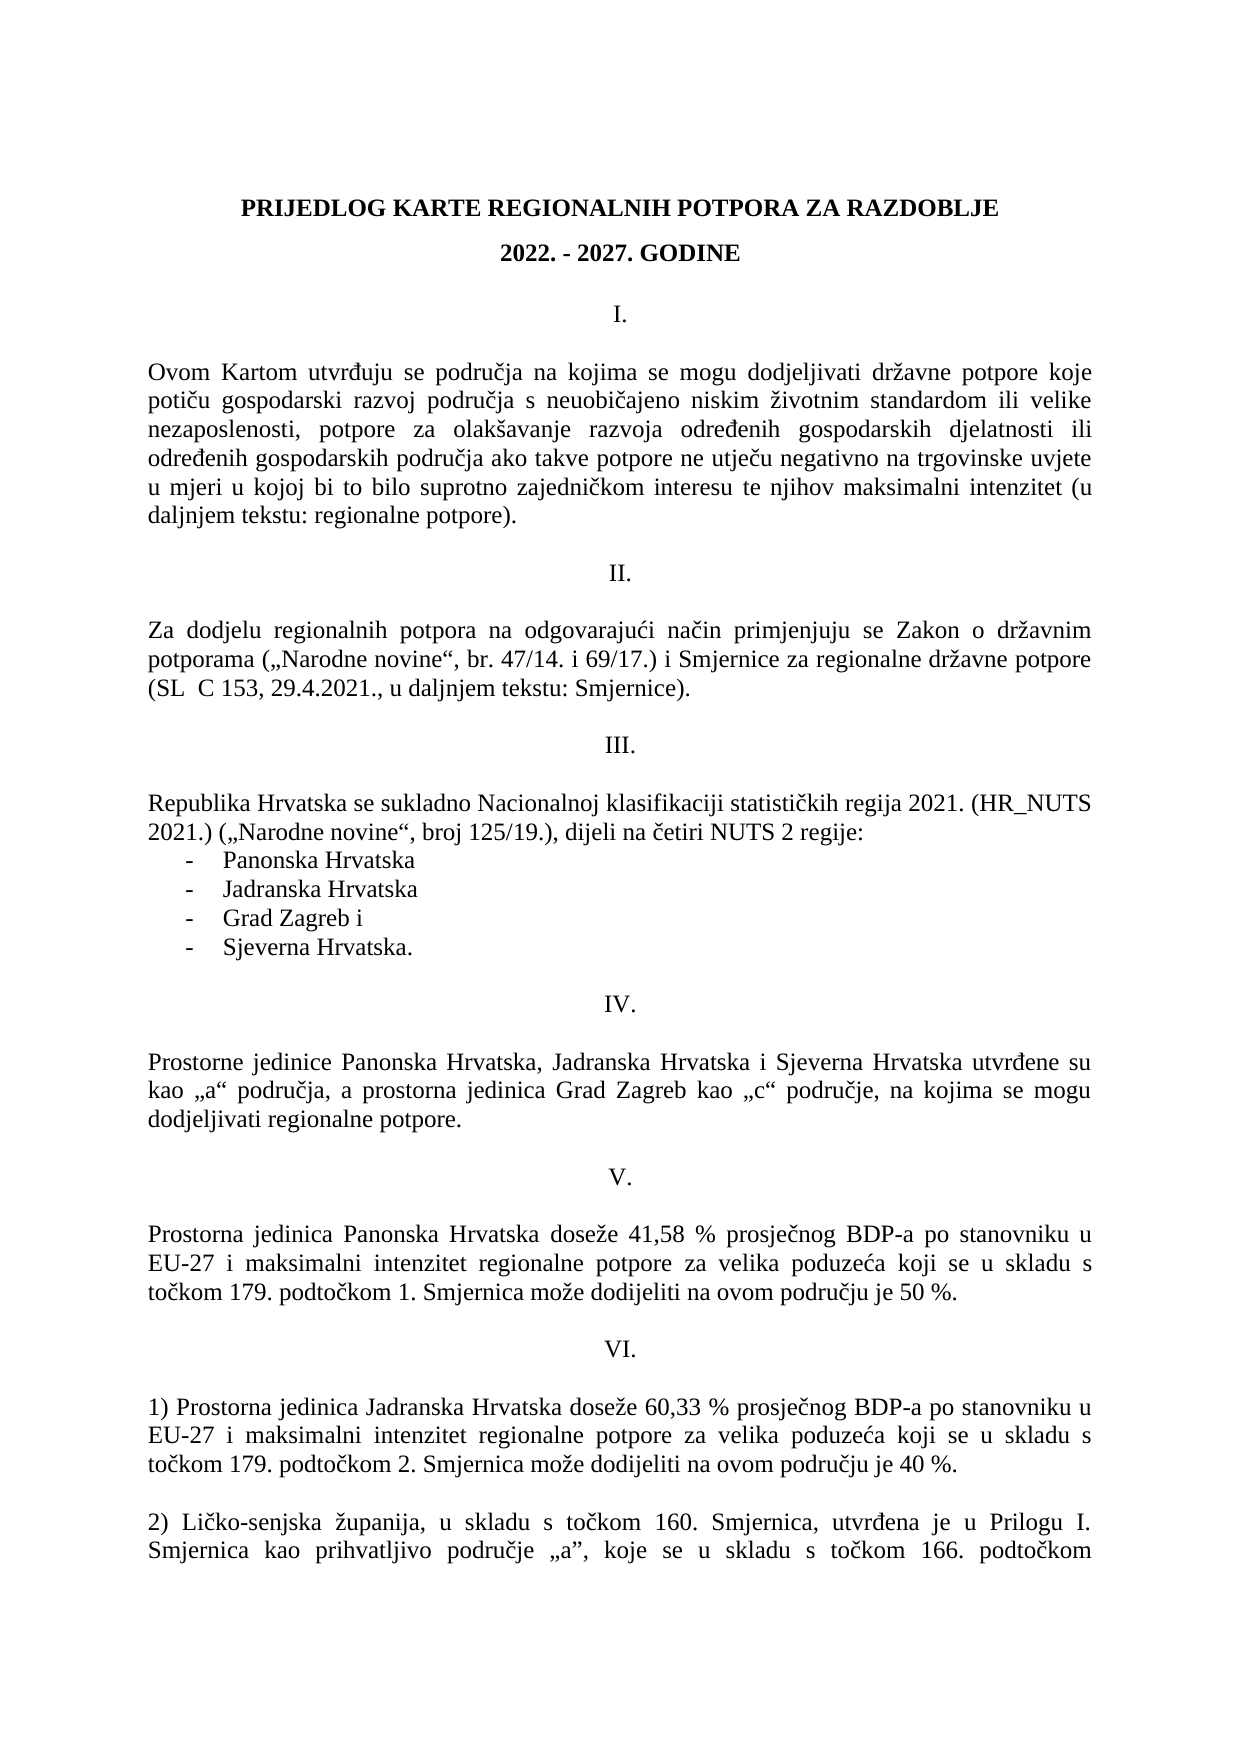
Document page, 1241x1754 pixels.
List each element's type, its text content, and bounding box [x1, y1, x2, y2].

text IV. [148, 989, 1093, 1018]
text 2022. - 2027. GODINE [148, 238, 1093, 267]
text Republika Hrvatska se sukladno Nacionalnoj klasifikaciji statističkih regija 2021. (HR_NUTS 2021.) („Narodne novine“, broj 125/19.), dijeli na četiri NUTS 2 regije: [148, 788, 1093, 846]
text Prostorna jedinica Panonska Hrvatska doseže 41,58 % prosječnog BDP-a po stanovniku u EU-27 i maksimalni intenzitet regionalne potpore za velika poduzeća koji se u skladu s točkom 179. podtočkom 1. Smjernica može dodijeliti na ovom području je 50 %. [148, 1219, 1093, 1306]
text Ovom Kartom utvrđuju se područja na kojima se mogu dodjeljivati državne potpore koje potiču gospodarski razvoj područja s neuobičajeno niskim životnim standardom ili velike nezaposlenosti, potpore za olakšavanje razvoja određenih gospodarskih djelatnosti ili određenih gospodarskih područja ako takve potpore ne utječu negativno na trgovinske uvjete u mjeri u kojoj bi to bilo suprotno zajedničkom interesu te njihov maksimalni intenzitet (u daljnjem tekstu: regionalne potpore). [148, 472, 1093, 529]
list Panonska Hrvatska [185, 846, 1093, 874]
text PRIJEDLOG KARTE REGIONALNIH POTPORA ZA RAZDOBLJE [148, 193, 1093, 222]
text III. [148, 731, 1093, 759]
text Prostorne jedinice Panonska Hrvatska, Jadranska Hrvatska i Sjeverna Hrvatska utvrđene su kao „a“ područja, a prostorna jedinica Grad Zagreb kao „c“ područje, na kojima se mogu dodjeljivati regionalne potpore. [148, 1047, 1093, 1133]
text II. [148, 558, 1093, 587]
text I. [148, 299, 1093, 328]
text 1) Prostorna jedinica Jadranska Hrvatska doseže 60,33 % prosječnog BDP-a po stanovniku u EU-27 i maksimalni intenzitet regionalne potpore za velika poduzeća koji se u skladu s točkom 179. podtočkom 2. Smjernica može dodijeliti na ovom području je 40 %. [148, 1392, 1093, 1478]
list Jadranska Hrvatska [185, 874, 1093, 903]
list Sjeverna Hrvatska. [185, 932, 1093, 961]
text Za dodjelu regionalnih potpora na odgovarajući način primjenjuju se Zakon o državnim potporama („Narodne novine“, br. 47/14. i 69/17.) i Smjernice za regionalne državne potpore (SL C 153, 29.4.2021., u daljnjem tekstu: Smjernice). [148, 616, 1093, 702]
text VI. [148, 1334, 1093, 1363]
text Ovom Kartom utvrđuju se područja na kojima se mogu dodjeljivati državne potpore koje potiču gospodarski razvoj područja s neuobičajeno niskim životnim standardom ili velike nezaposlenosti, potpore za olakšavanje razvoja određenih gospodarskih djelatnosti ili određenih gospodarskih područja ako takve potpore ne utječu negativno na trgovinske uvjete u mjeri u kojoj bi to bilo suprotno zajedničkom interesu te njihov maksimalni intenzitet (u daljnjem tekstu: regionalne potpore). [148, 357, 1093, 443]
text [148, 1507, 1093, 1564]
list Grad Zagreb i [185, 903, 1093, 932]
text V. [148, 1162, 1093, 1191]
